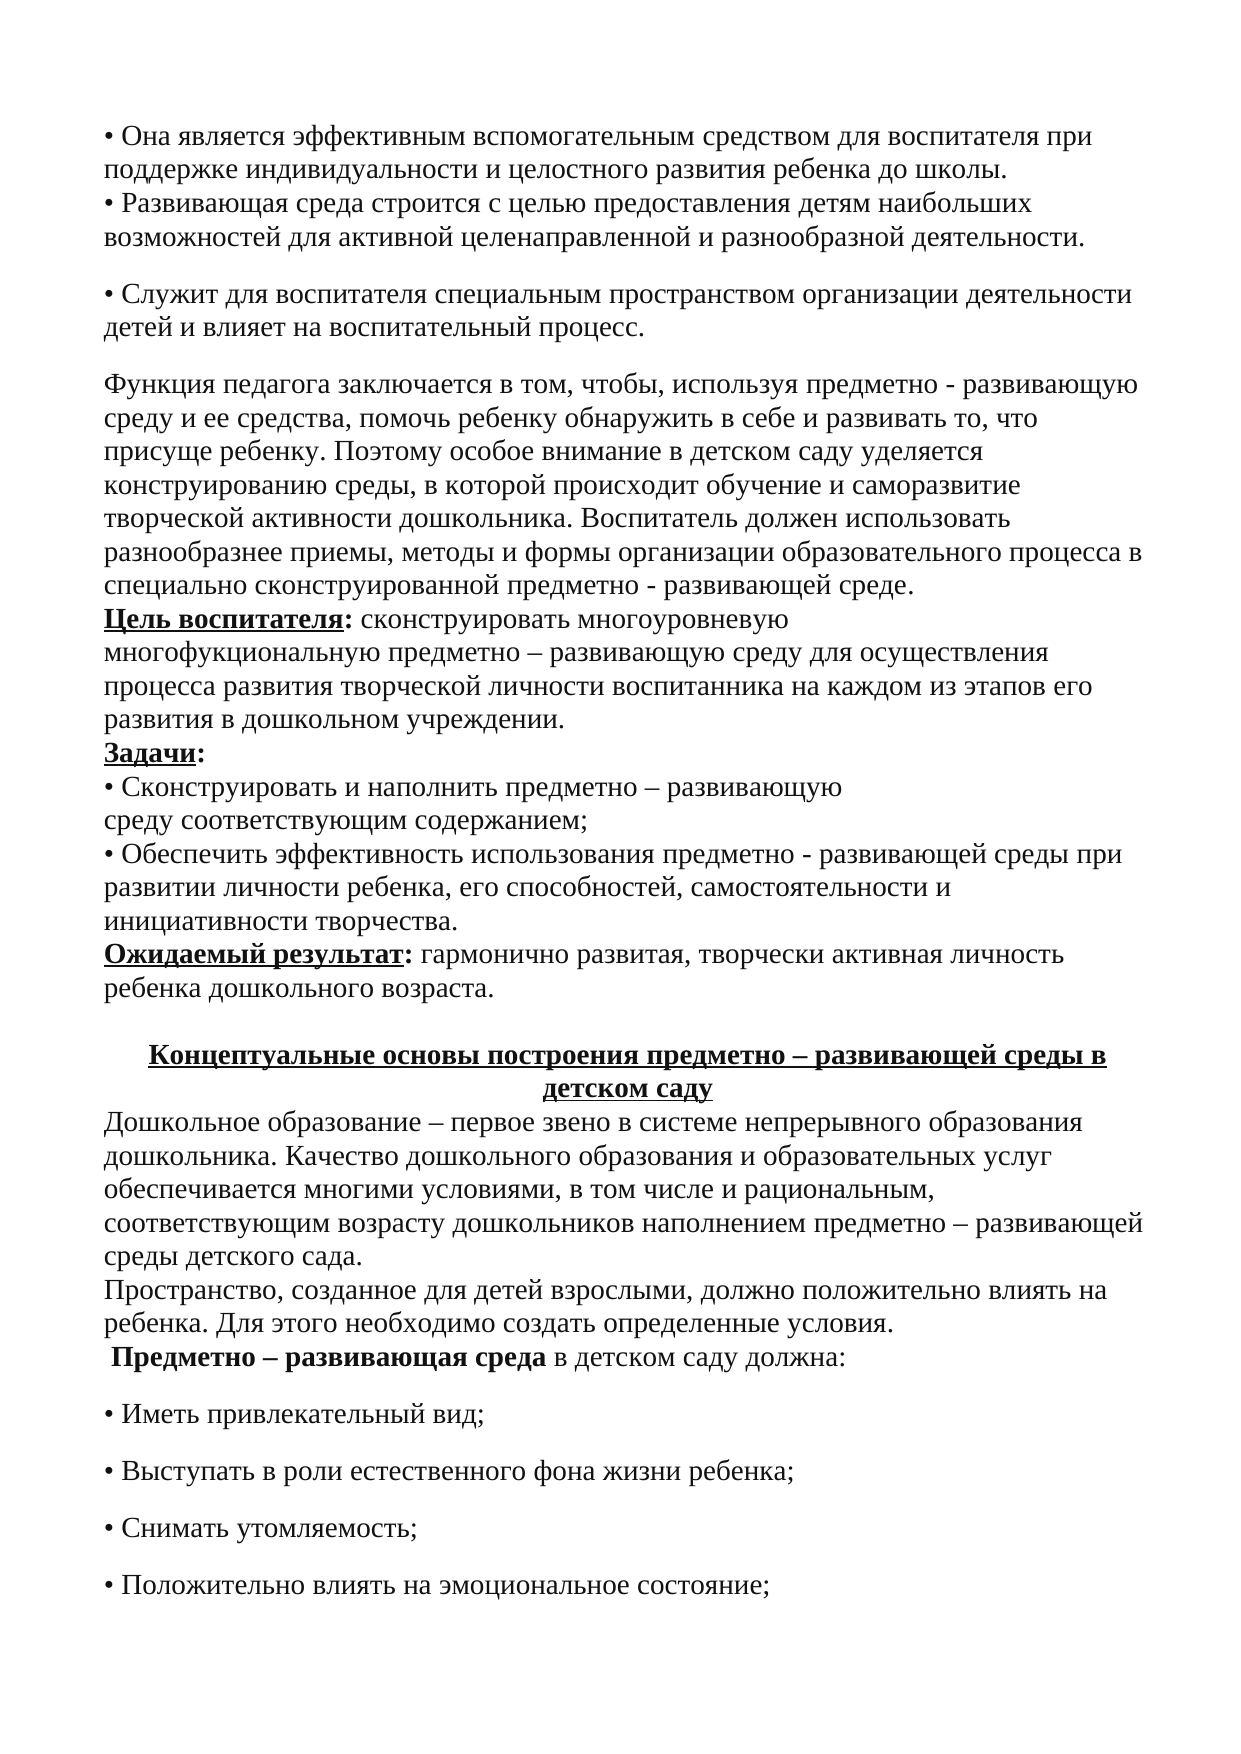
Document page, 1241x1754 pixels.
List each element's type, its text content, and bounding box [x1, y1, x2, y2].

text Задачи: [103, 735, 1152, 769]
text • Снимать утомляемость; [103, 1510, 1152, 1543]
text Дошкольное образование – первое звено в системе непрерывного образования дошкольника. Качество дошкольного образования и образовательных услуг обеспечивается многими условиями, в том числе и рациональным, соответствующим возрасту дошкольников наполнением предметно – развивающей среды детского сада. [103, 1104, 1152, 1272]
text • Она является эффективным вспомогательным средством для воспитателя при поддержке индивидуальности и целостного развития ребенка до школы. [103, 118, 1152, 185]
text • Положительно влиять на эмоциональное состояние; [103, 1567, 1152, 1600]
text Предметно – развивающая среда в детском саду должна: [103, 1339, 1152, 1372]
text Цель воспитателя: сконструировать многоуровневую многофукциональную предметно – развивающую среду для осуществления процесса развития творческой личности воспитанника на каждом из этапов его развития в дошкольном учреждении. [103, 601, 1152, 735]
text • Служит для воспитателя специальным пространством организации деятельности детей и влияет на воспитательный процесс. [103, 276, 1152, 343]
text Функция педагога заключается в том, чтобы, используя предметно - развивающую среду и ее средства, помочь ребенку обнаружить в себе и развивать то, что присуще ребенку. Поэтому особое внимание в детском саду уделяется конструированию среды, в которой происходит обучение и саморазвитие творческой активности дошкольника. Воспитатель должен использовать разнообразнее приемы, методы и формы организации образовательного процесса в специально сконструированной предметно - развивающей среде. [103, 366, 1152, 601]
text • Выступать в роли естественного фона жизни ребенка; [103, 1453, 1152, 1486]
text Концептуальные основы построения предметно – развивающей среды в детском саду [103, 1037, 1152, 1104]
text • Обеспечить эффективность использования предметно - развивающей среды при развитии личности ребенка, его способностей, самостоятельности и инициативности творчества. [103, 836, 1152, 936]
text • Сконструировать и наполнить предметно – развивающую среду соответствующим содержанием; [103, 769, 1152, 836]
text • Развивающая среда строится с целью предоставления детям наибольших возможностей для активной целенаправленной и разнообразной деятельности. [103, 185, 1152, 252]
text Пространство, созданное для детей взрослыми, должно положительно влиять на ребенка. Для этого необходимо создать определенные условия. [103, 1272, 1152, 1339]
text Ожидаемый результат: гармонично развитая, творчески активная личность ребенка дошкольного возраста. [103, 936, 1152, 1003]
text • Иметь привлекательный вид; [103, 1396, 1152, 1429]
